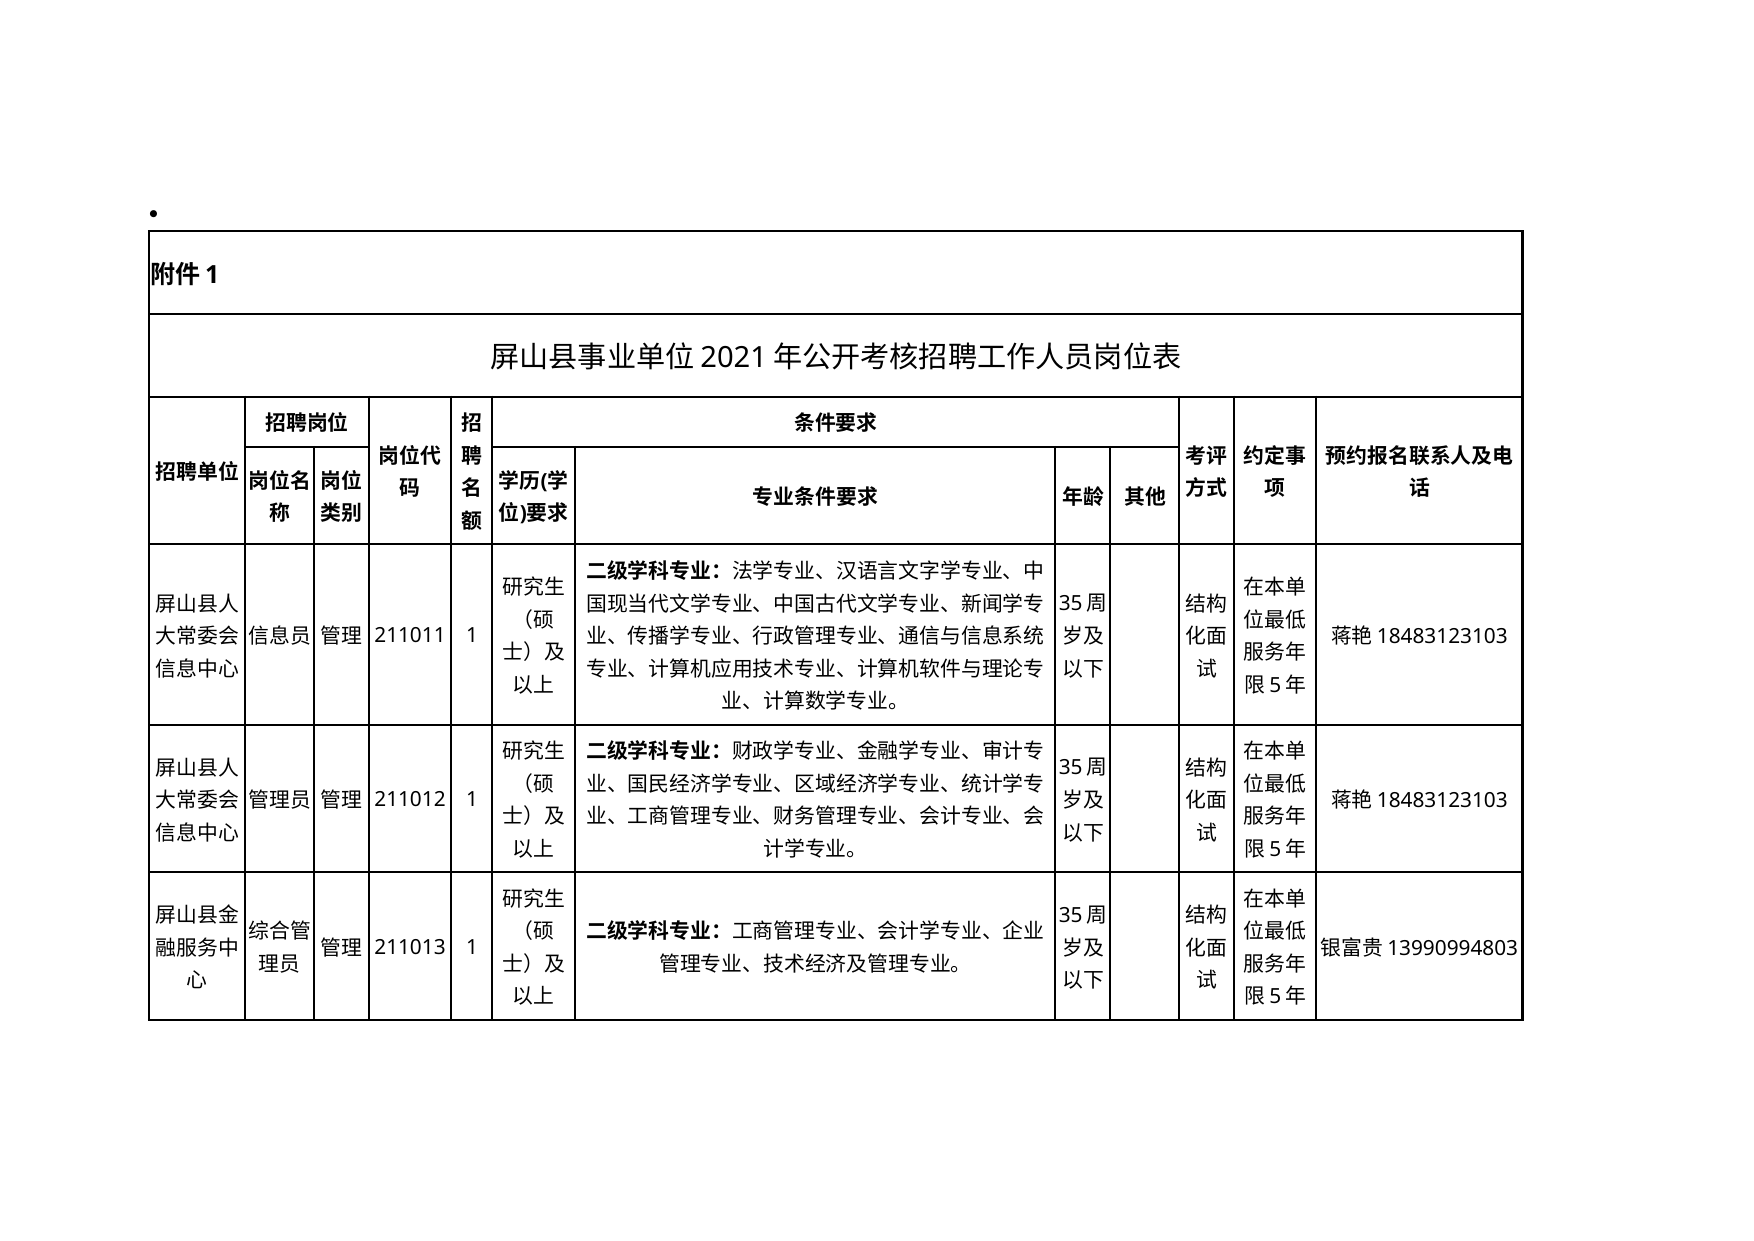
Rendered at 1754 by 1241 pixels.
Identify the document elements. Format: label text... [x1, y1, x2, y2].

table_cell 35周岁及以下 [1056, 545, 1109, 723]
table_cell 岗位代码 [370, 398, 450, 543]
table_cell 专业条件要求 [576, 448, 1054, 543]
table_cell 岗位类别 [315, 448, 368, 543]
table_cell 管理 [315, 873, 368, 1019]
table_cell 管理 [315, 545, 368, 723]
table_cell 1 [452, 873, 491, 1019]
table_cell 屏山县事业单位2021年公开考核招聘工作人员岗位表 [150, 315, 1521, 396]
table_cell 其他 [1111, 448, 1178, 543]
table_cell 1 [452, 545, 491, 723]
table_cell 211012 [370, 726, 450, 871]
table_header 附件1 [150, 232, 1521, 313]
table_cell 结构化面试 [1180, 726, 1233, 871]
table_cell 蒋艳18483123103 [1317, 726, 1521, 871]
table_cell [1111, 726, 1178, 871]
table_cell 管理 [315, 726, 368, 871]
table_cell 约定事项 [1235, 398, 1315, 543]
table_cell 二级学科专业：法学专业、汉语言文字学专业、中国现当代文学专业、中国古代文学专业、新闻学专业、传播学专业、行政管理专业、通信与信息系统专业、计算机应用技术专业、计算机软件与理论专业、计算数学专业。 [576, 545, 1054, 723]
table_cell 招聘单位 [150, 398, 244, 543]
table_cell 35周岁及以下 [1056, 873, 1109, 1019]
table_cell 在本单位最低服务年限5年 [1235, 873, 1315, 1019]
table_cell 结构化面试 [1180, 545, 1233, 723]
table_cell 学历(学位)要求 [493, 448, 574, 543]
table_cell 岗位名称 [246, 448, 313, 543]
table_cell [1111, 545, 1178, 723]
table_cell 研究生（硕士）及以上 [493, 873, 574, 1019]
table_cell 蒋艳18483123103 [1317, 545, 1521, 723]
table_cell 211013 [370, 873, 450, 1019]
table_cell 研究生（硕士）及以上 [493, 545, 574, 723]
table_cell 35周岁及以下 [1056, 726, 1109, 871]
table_cell 条件要求 [493, 398, 1178, 446]
table_cell 年龄 [1056, 448, 1109, 543]
table_cell 二级学科专业：财政学专业、金融学专业、审计专业、国民经济学专业、区域经济学专业、统计学专业、工商管理专业、财务管理专业、会计专业、会计学专业。 [576, 726, 1054, 871]
table_cell 考评方式 [1180, 398, 1233, 543]
table_cell 管理员 [246, 726, 313, 871]
table_cell 屏山县人大常委会信息中心 [150, 726, 244, 871]
table_cell 二级学科专业：工商管理专业、会计学专业、企业管理专业、技术经济及管理专业。 [576, 873, 1054, 1019]
table_cell 研究生（硕士）及以上 [493, 726, 574, 871]
table_cell 招聘岗位 [246, 398, 368, 446]
table_cell 预约报名联系人及电话 [1317, 398, 1521, 543]
table_cell 银富贵13990994803 [1317, 873, 1521, 1019]
table_cell 综合管理员 [246, 873, 313, 1019]
table_cell 211011 [370, 545, 450, 723]
table_cell 信息员 [246, 545, 313, 723]
table_cell 屏山县人大常委会信息中心 [150, 545, 244, 723]
table_cell 在本单位最低服务年限5年 [1235, 726, 1315, 871]
table_cell 屏山县金融服务中心 [150, 873, 244, 1019]
table_cell 结构化面试 [1180, 873, 1233, 1019]
table_cell 招聘名额 [452, 398, 491, 543]
table_cell [1111, 873, 1178, 1019]
table_cell 在本单位最低服务年限5年 [1235, 545, 1315, 723]
table_cell 1 [452, 726, 491, 871]
